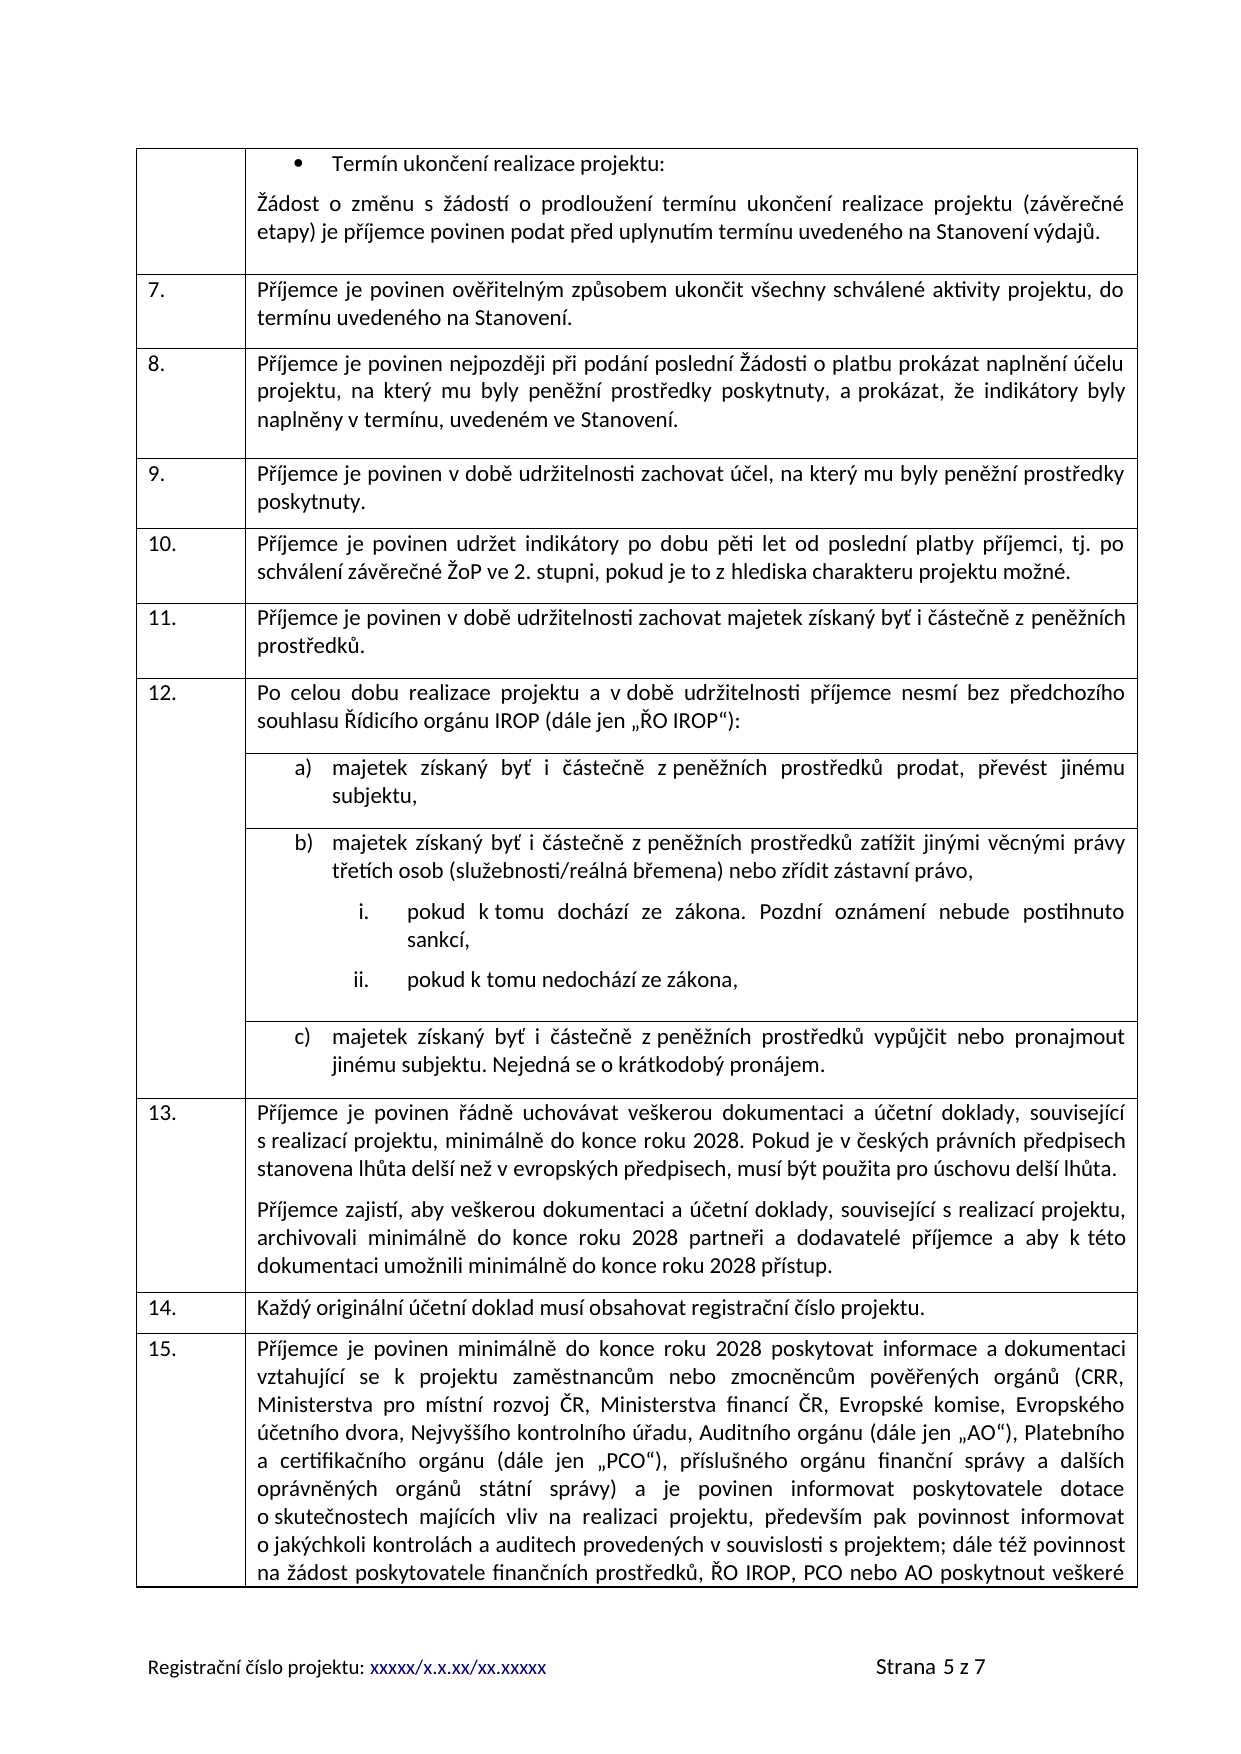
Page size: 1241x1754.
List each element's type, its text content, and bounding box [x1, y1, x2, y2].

table_cell Termín ukončení realizace projektu: Žádost o změnu s žádostí o prodloužení termínu ukončení realizace projektu (závěrečné etapy) je příjemce povinen podat před uplynutím termínu uvedeného na Stanovení výdajů. [246, 149, 1137, 274]
table_cell 15. [137, 1334, 245, 1586]
table_cell 14. [137, 1293, 245, 1333]
table_cell Příjemce je povinen nejpozději při podání poslední Žádosti o platbu prokázat naplnění účelu projektu, na který mu byly peněžní prostředky poskytnuty, a prokázat, že indikátory byly naplněny v termínu, uvedeném ve Stanovení. [246, 349, 1137, 458]
table_cell Příjemce je povinen ověřitelným způsobem ukončit všechny schválené aktivity projektu, do termínu uvedeného na Stanovení. [246, 275, 1137, 348]
table_cell 13. [137, 1099, 245, 1292]
table_cell 11. [137, 604, 245, 677]
table_cell Příjemce je povinen řádně uchovávat veškerou dokumentaci a účetní doklady, související s realizací projektu, minimálně do konce roku 2028. Pokud je v českých právních předpisech stanovena lhůta delší než v evropských předpisech, musí být použita pro úschovu delší lhůta. Příjemce zajistí, aby veškerou dokumentaci a účetní doklady, související s realizací projektu, archivovali minimálně do konce roku 2028 partneři a dodavatelé příjemce a aby k této dokumentaci umožnili minimálně do konce roku 2028 přístup. [246, 1099, 1137, 1292]
table_cell Každý originální účetní doklad musí obsahovat registrační číslo projektu. [246, 1293, 1137, 1333]
table_cell 8. [137, 349, 245, 458]
table_cell Příjemce je povinen udržet indikátory po dobu pěti let od poslední platby příjemci, tj. po schválení závěrečné ŽoP ve 2. stupni, pokud je to z hlediska charakteru projektu možné. [246, 529, 1137, 602]
table_cell majetek získaný byť i částečně z peněžních prostředků vypůjčit nebo pronajmout jinému subjektu. Nejedná se o krátkodobý pronájem. [246, 1022, 1137, 1097]
table_cell Příjemce je povinen v době udržitelnosti zachovat účel, na který mu byly peněžní prostředky poskytnuty. [246, 459, 1137, 528]
table_cell 6. [137, 149, 245, 274]
table_cell 10. [137, 529, 245, 602]
table_cell Příjemce je povinen v době udržitelnosti zachovat majetek získaný byť i částečně z peněžních prostředků. [246, 604, 1137, 677]
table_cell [246, 1334, 1137, 1586]
table_cell majetek získaný byť i částečně z peněžních prostředků prodat, převést jinému subjektu, [246, 754, 1137, 827]
table_cell 7. [137, 275, 245, 348]
table_cell majetek získaný byť i částečně z peněžních prostředků zatížit jinými věcnými právy třetích osob (služebnosti/reálná břemena) nebo zřídit zástavní právo, pokud k tomu dochází ze zákona. Pozdní oznámení nebude postihnuto sankcí, pokud k tomu nedochází ze zákona, [246, 829, 1137, 1021]
table_cell Po celou dobu realizace projektu a v době udržitelnosti příjemce nesmí bez předchozího souhlasu Řídicího orgánu IROP (dále jen „ŘO IROP“): [246, 679, 1137, 752]
table_cell 9. [137, 459, 245, 528]
table_cell 12. [137, 679, 245, 1097]
